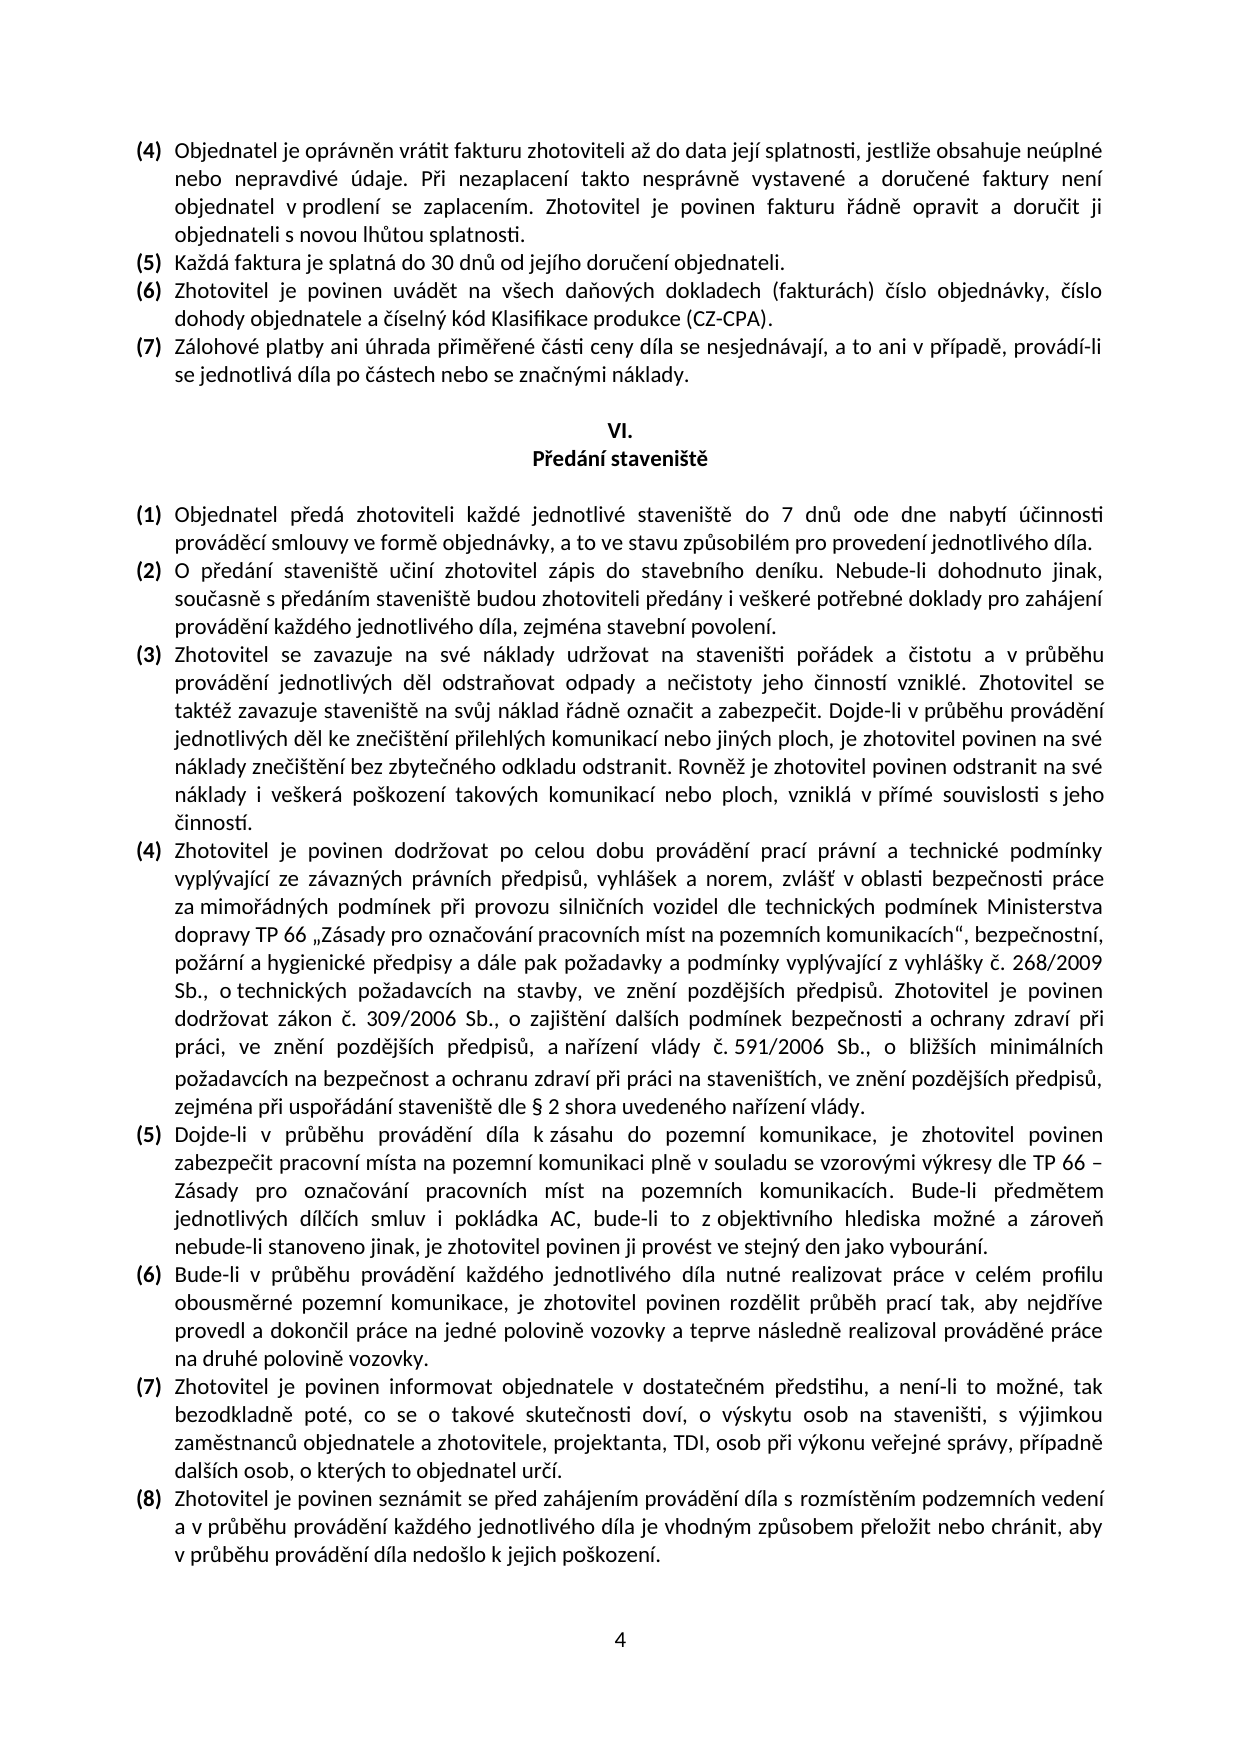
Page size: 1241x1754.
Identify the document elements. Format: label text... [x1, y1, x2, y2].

list Zálohové platby ani úhrada přiměřené části ceny díla se nesjednávají, a to ani v případě, provádí-li se jednotlivá díla po částech nebo se značnými náklady. [136, 332, 1104, 388]
list Objednatel je oprávněn vrátit fakturu zhotoviteli až do data její splatnosti, jestliže obsahuje neúplné nebo nepravdivé údaje. Při nezaplacení takto nesprávně vystavené a doručené faktury není objednatel v prodlení se zaplacením. Zhotovitel je povinen fakturu řádně opravit a doručit ji objednateli s novou lhůtou splatnosti. [136, 136, 1104, 248]
list Každá faktura je splatná do 30 dnů od jejího doručení objednateli. [136, 248, 1104, 276]
list Zhotovitel je povinen dodržovat po celou dobu provádění prací právní a technické podmínky vyplývající ze závazných právních předpisů, vyhlášek a norem, zvlášť v oblasti bezpečnosti práce za mimořádných podmínek při provozu silničních vozidel dle technických podmínek Ministerstva dopravy TP 66 „Zásady pro označování pracovních míst na pozemních komunikacích“, bezpečnostní, požární a hygienické předpisy a dále pak požadavky a podmínky vyplývající z vyhlášky č. 268/2009 Sb., o technických požadavcích na stavby, ve znění pozdějších předpisů. Zhotovitel je povinen dodržovat zákon č. 309/2006 Sb., o zajištění dalších podmínek bezpečnosti a ochrany zdraví při práci, ve znění pozdějších předpisů, a nařízení vlády č. 591/2006 Sb., o bližších minimálních požadavcích na bezpečnost a ochranu zdraví při práci na staveništích, ve znění pozdějších předpisů, zejména při uspořádání staveniště dle § 2 shora uvedeného nařízení vlády. [136, 836, 1104, 1120]
list Zhotovitel je povinen seznámit se před zahájením provádění díla s rozmístěním podzemních vedení a v průběhu provádění každého jednotlivého díla je vhodným způsobem přeložit nebo chránit, aby v průběhu provádění díla nedošlo k jejich poškození. [136, 1484, 1104, 1568]
text Předání staveniště [136, 444, 1104, 472]
list Zhotovitel je povinen informovat objednatele v dostatečném předstihu, a není-li to možné, tak bezodkladně poté, co se o takové skutečnosti doví, o výskytu osob na staveništi, s výjimkou zaměstnanců objednatele a zhotovitele, projektanta, TDI, osob při výkonu veřejné správy, případně dalších osob, o kterých to objednatel určí. [136, 1372, 1104, 1484]
list Dojde-li v průběhu provádění díla k zásahu do pozemní komunikace, je zhotovitel povinen zabezpečit pracovní místa na pozemní komunikaci plně v souladu se vzorovými výkresy dle TP 66 – Zásady pro označování pracovních míst na pozemních komunikacích. Bude-li předmětem jednotlivých dílčích smluv i pokládka AC, bude-li to z objektivního hlediska možné a zároveň nebude-li stanoveno jinak, je zhotovitel povinen ji provést ve stejný den jako vybourání. [136, 1120, 1104, 1260]
list Zhotovitel je povinen uvádět na všech daňových dokladech (fakturách) číslo objednávky, číslo dohody objednatele a číselný kód Klasifikace produkce (CZ-CPA). [136, 276, 1104, 332]
list Objednatel předá zhotoviteli každé jednotlivé staveniště do 7 dnů ode dne nabytí účinnosti prováděcí smlouvy ve formě objednávky, a to ve stavu způsobilém pro provedení jednotlivého díla. [136, 500, 1104, 556]
list Zhotovitel se zavazuje na své náklady udržovat na staveništi pořádek a čistotu a v průběhu provádění jednotlivých děl odstraňovat odpady a nečistoty jeho činností vzniklé. Zhotovitel se taktéž zavazuje staveniště na svůj náklad řádně označit a zabezpečit. Dojde-li v průběhu provádění jednotlivých děl ke znečištění přilehlých komunikací nebo jiných ploch, je zhotovitel povinen na své náklady znečištění bez zbytečného odkladu odstranit. Rovněž je zhotovitel povinen odstranit na své náklady i veškerá poškození takových komunikací nebo ploch, vzniklá v přímé souvislosti s jeho činností. [136, 640, 1104, 836]
list O předání staveniště učiní zhotovitel zápis do stavebního deníku. Nebude-li dohodnuto jinak, současně s předáním staveniště budou zhotoviteli předány i veškeré potřebné doklady pro zahájení provádění každého jednotlivého díla, zejména stavební povolení. [136, 556, 1104, 640]
list Bude-li v průběhu provádění každého jednotlivého díla nutné realizovat práce v celém profilu obousměrné pozemní komunikace, je zhotovitel povinen rozdělit průběh prací tak, aby nejdříve provedl a dokončil práce na jedné polovině vozovky a teprve následně realizoval prováděné práce na druhé polovině vozovky. [136, 1260, 1104, 1372]
